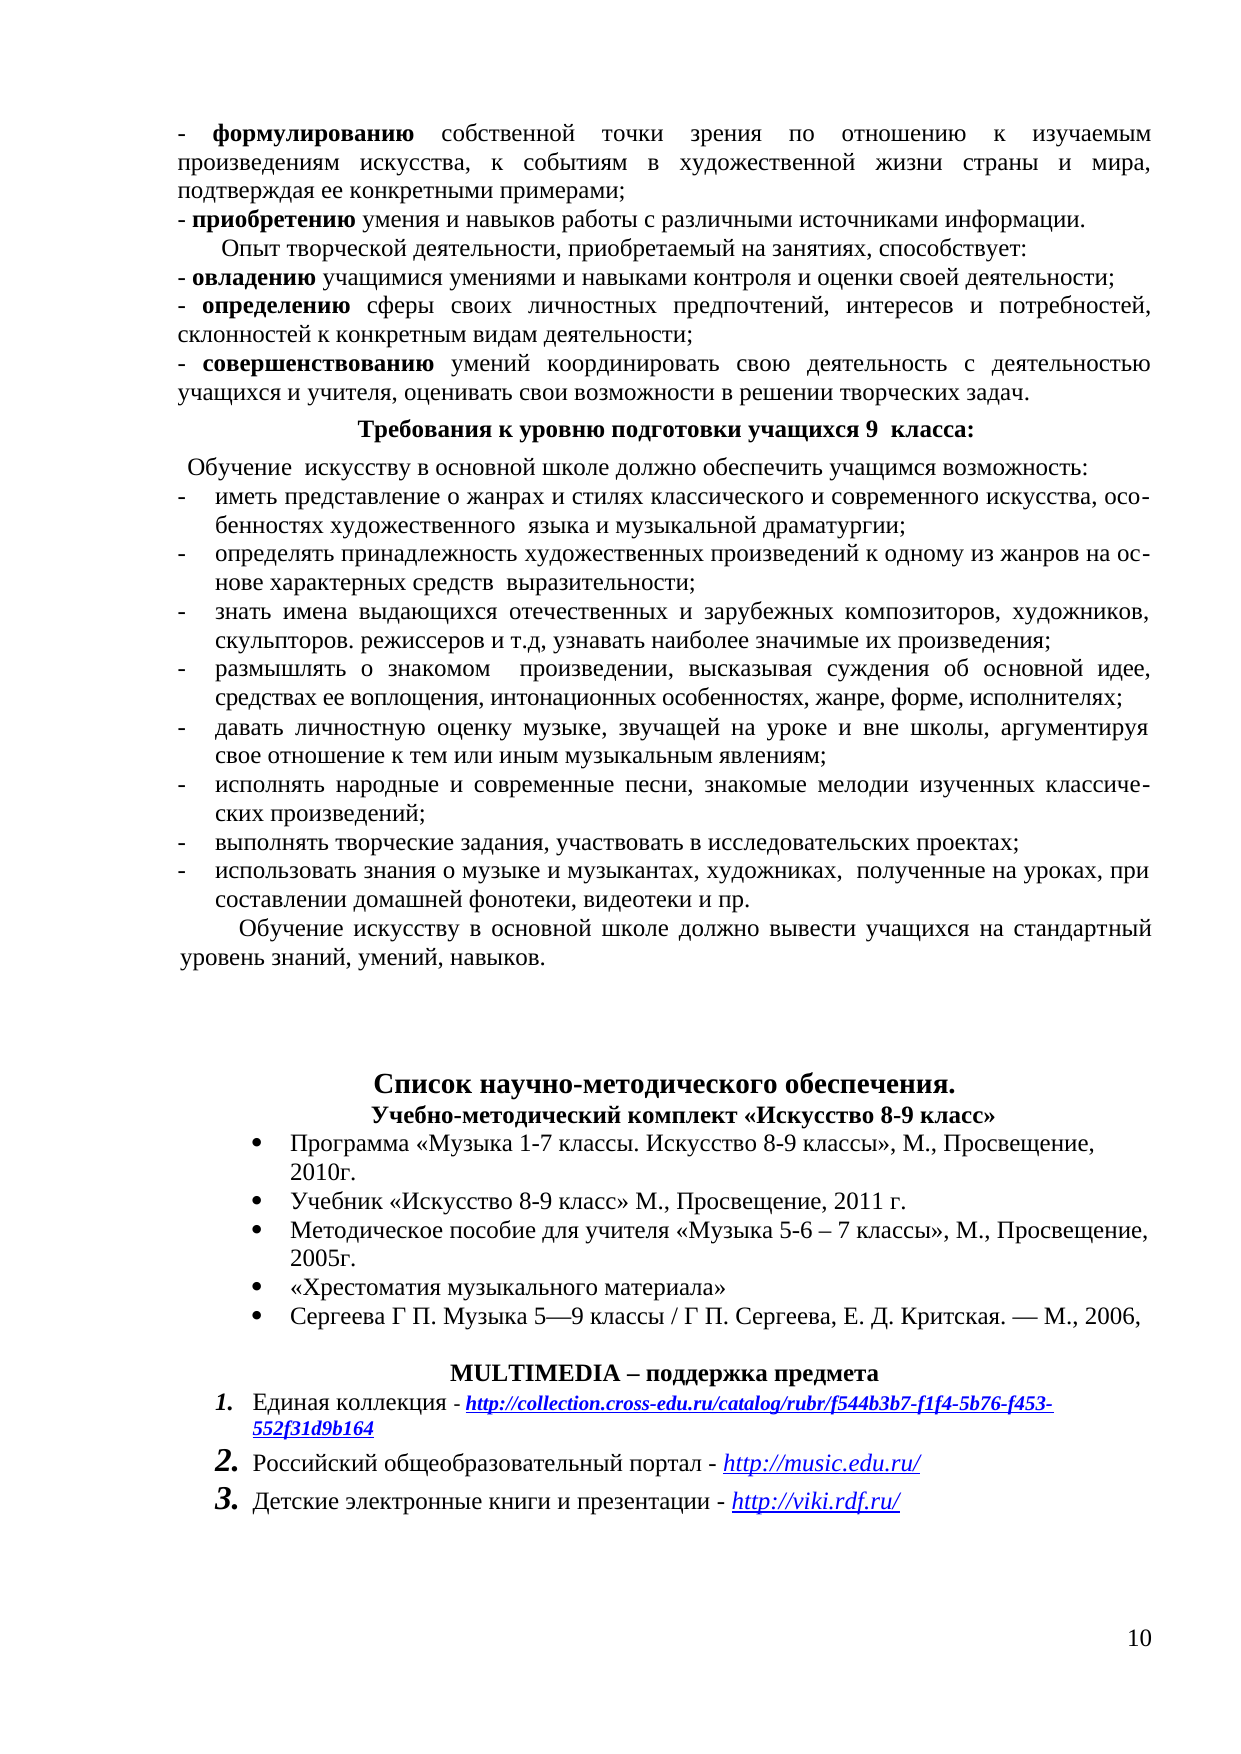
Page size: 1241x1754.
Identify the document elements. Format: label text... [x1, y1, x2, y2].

list Учебник «Искусство 8-9 класс» М., Просвещение, 2011 г. [252, 1186, 1152, 1215]
text - определению сферы своих личностных предпочтений, интересов и потребностей, склонностей к конкретным видам деятельности; [177, 291, 1152, 348]
text - совершенствованию умений координировать свою деятельность с деятельностью учащихся и учителя, оценивать свои возможности в решении творческих задач. [177, 348, 1152, 406]
list Программа «Музыка 1-7 классы. Искусство 8-9 классы», М., Просвещение, 2010г. [252, 1128, 1152, 1186]
text - формулированию собственной точки зрения по отношению к изучаемым произведениям искусства, к событиям в художественной жизни страны и мира, подтверждая ее конкретными примерами; [177, 118, 1152, 204]
list Единая коллекция - http://collection.cross-edu.ru/catalog/rubr/f544b3b7-f1f4-5b76-f453-552f31d9b164 [215, 1387, 1152, 1440]
text Обучение искусству в основной школе должно вывести учащихся на стандартный уровень знаний, умений, навыков. [180, 913, 1152, 970]
list Детские электронные книги и презентации - http://viki.rdf.ru/ [215, 1478, 1152, 1517]
text MULTIMEDIA – поддержка предмета [177, 1358, 1152, 1387]
text - приобретению умения и навыков работы с различными источниками информации. [177, 204, 1152, 233]
list размышлять о знакомом произведении, высказывая суждения об основной идее, средствах ее воплощения, интонационных особенностях, жанре, форме, исполнителях; [177, 653, 1151, 711]
text Список научно-методического обеспечения. [177, 1066, 1152, 1100]
text Требования к уровню подготовки учащихся 9 класса: [181, 414, 1152, 443]
list определять принадлежность художественных произведений к одному из жанров на основе характерных средств выразительности; [177, 538, 1150, 596]
list выполнять творческие задания, участвовать в исследовательских проектах; [177, 827, 1151, 855]
list «Хрестоматия музыкального материала» [252, 1272, 1152, 1301]
list исполнять народные и современные песни, знакомые мелодии изученных классических произведений; [177, 769, 1150, 827]
text - овладению учащимися умениями и навыками контроля и оценки своей деятельности; [177, 262, 1152, 291]
text Обучение искусству в основной школе должно обеспечить учащимся возможность: [181, 452, 1152, 481]
text Учебно-методический комплект «Искусство 8-9 класс» [215, 1100, 1152, 1128]
list Российский общеобразовательный портал - http://music.edu.ru/ [215, 1440, 1152, 1478]
list Методическое пособие для учителя «Музыка 5-6 – 7 классы», М., Просвещение, 2005г. [252, 1215, 1152, 1272]
list давать личностную оценку музыке, звучащей на уроке и вне школы, аргументируя свое отношение к тем или иным музыкальным явлениям; [177, 712, 1150, 769]
text Опыт творческой деятельности, приобретаемый на занятиях, способствует: [177, 233, 1152, 262]
list Сергеева Г П. Музыка 5—9 классы / Г П. Сергеева, Е. Д. Критская. — М., 2006, [252, 1301, 1152, 1330]
list иметь представление о жанрах и стилях классического и современного искусства, особенностях художественного языка и музыкальной драматургии; [177, 481, 1150, 538]
list знать имена выдающихся отечественных и зарубежных композиторов, художников, скульпторов. режиссеров и т.д, узнавать наиболее значимые их произведения; [177, 596, 1150, 653]
list использовать знания о музыке и музыкантах, художниках, полученные на уроках, при составлении домашней фонотеки, видеотеки и пр. [177, 855, 1151, 913]
